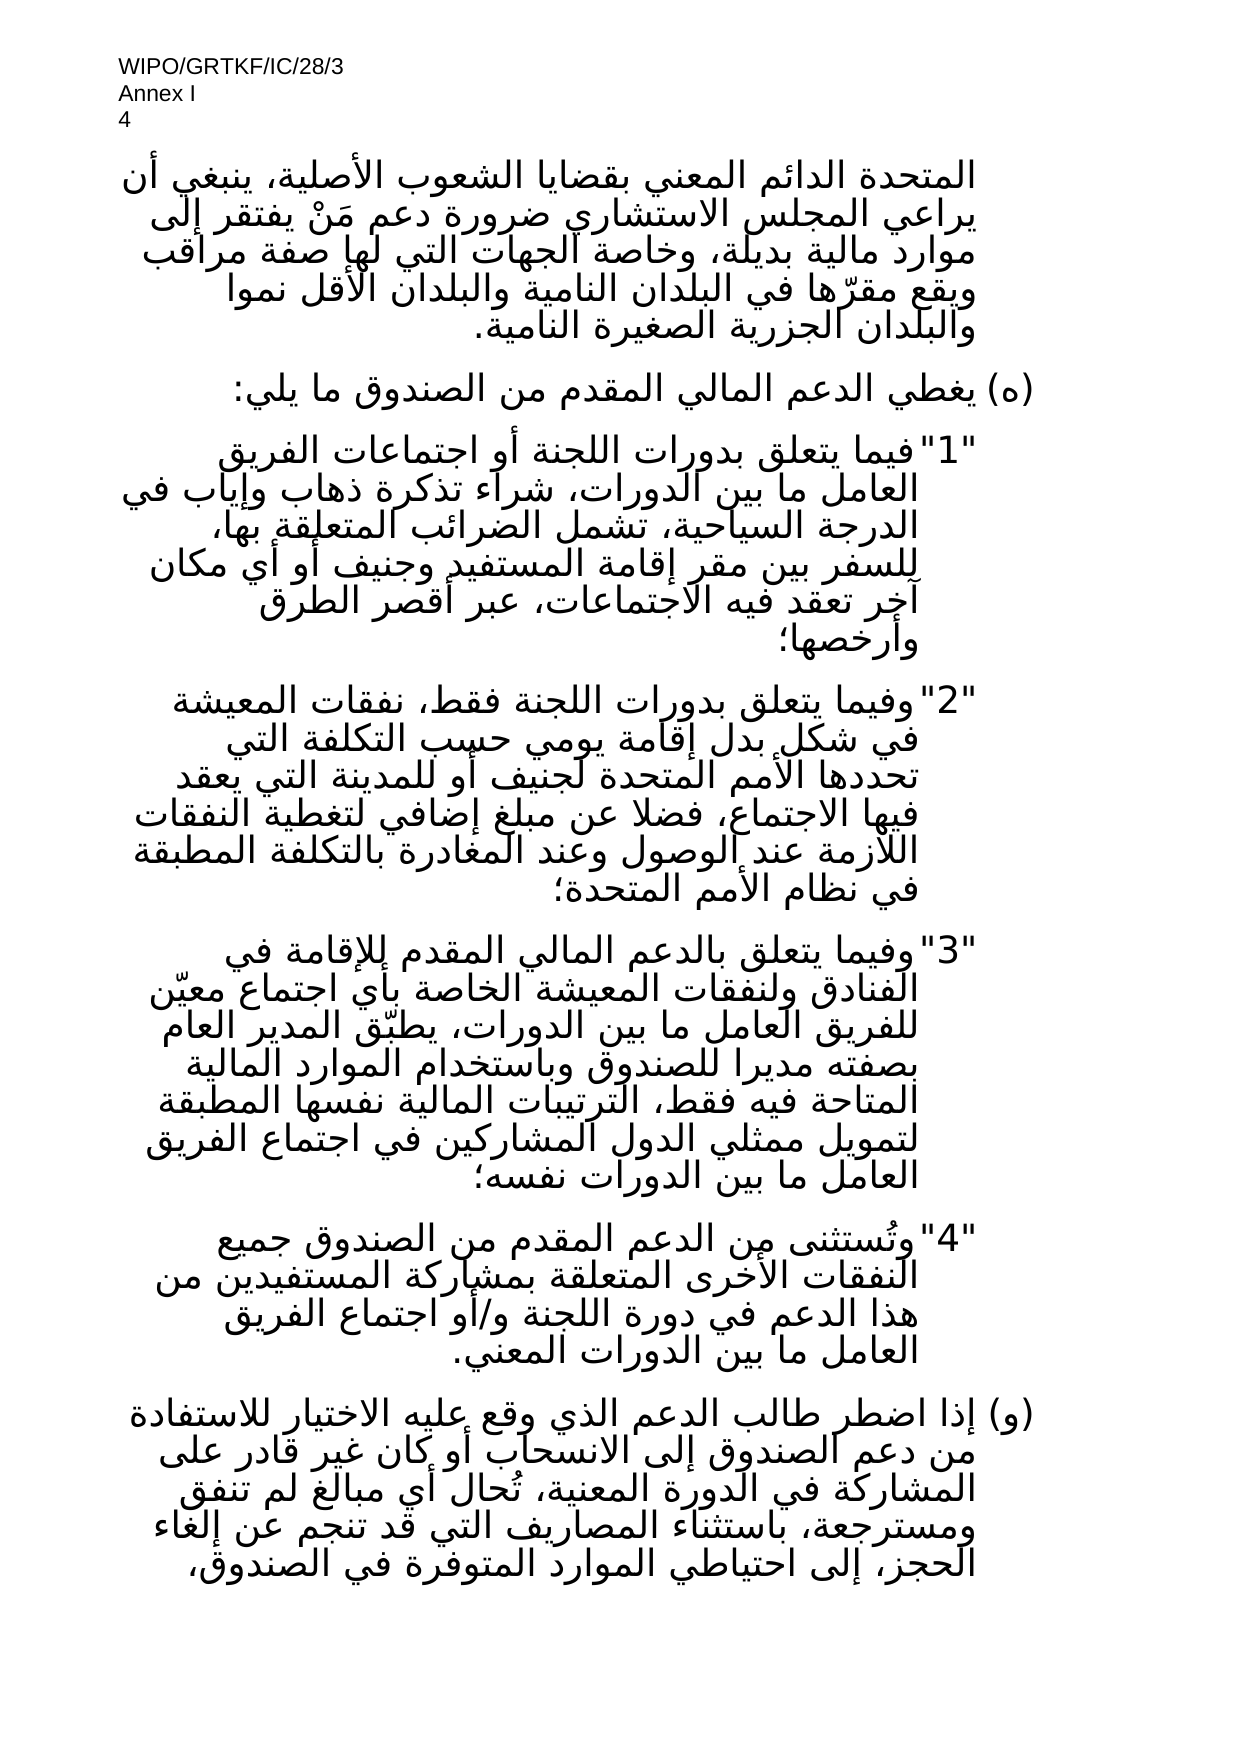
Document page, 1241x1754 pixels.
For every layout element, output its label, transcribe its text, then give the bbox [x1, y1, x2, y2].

text "4" وتُستثنى من الدعم المقدم من الصندوق جميع النفقات الأخرى المتعلقة بمشاركة المستفيدين من هذا الدعم في دورة اللجنة و/أو اجتماع الفريق العامل ما بين الدورات المعني. [118, 1221, 977, 1371]
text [118, 158, 1035, 346]
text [118, 1396, 1035, 1583]
text "1" فيما يتعلق بدورات اللجنة أو اجتماعات الفريق العامل ما بين الدورات، شراء تذكرة ذهاب وإياب في الدرجة السياحية، تشمل الضرائب المتعلقة بها، للسفر بين مقر إقامة المستفيد وجنيف أو أي مكان آخر تعقد فيه الاجتماعات، عبر أقصر الطرق وأرخصها؛ [118, 433, 977, 658]
text "3" وفيما يتعلق بالدعم المالي المقدم للإقامة في الفنادق ولنفقات المعيشة الخاصة بأي اجتماع معيّن للفريق العامل ما بين الدورات، يطبّق المدير العام بصفته مديرا للصندوق وباستخدام الموارد المالية المتاحة فيه فقط، الترتيبات المالية نفسها المطبقة لتمويل ممثلي الدول المشاركين في اجتماع الفريق العامل ما بين الدورات نفسه؛ [118, 933, 977, 1196]
text (ه) يغطي الدعم المالي المقدم من الصندوق ما يلي: [118, 371, 1035, 408]
text "2" وفيما يتعلق بدورات اللجنة فقط، نفقات المعيشة في شكل بدل إقامة يومي حسب التكلفة التي تحددها الأمم المتحدة لجنيف أو للمدينة التي يعقد فيها الاجتماع، فضلا عن مبلغ إضافي لتغطية النفقات اللازمة عند الوصول وعند المغادرة بالتكلفة المطبقة في نظام الأمم المتحدة؛ [118, 683, 977, 908]
